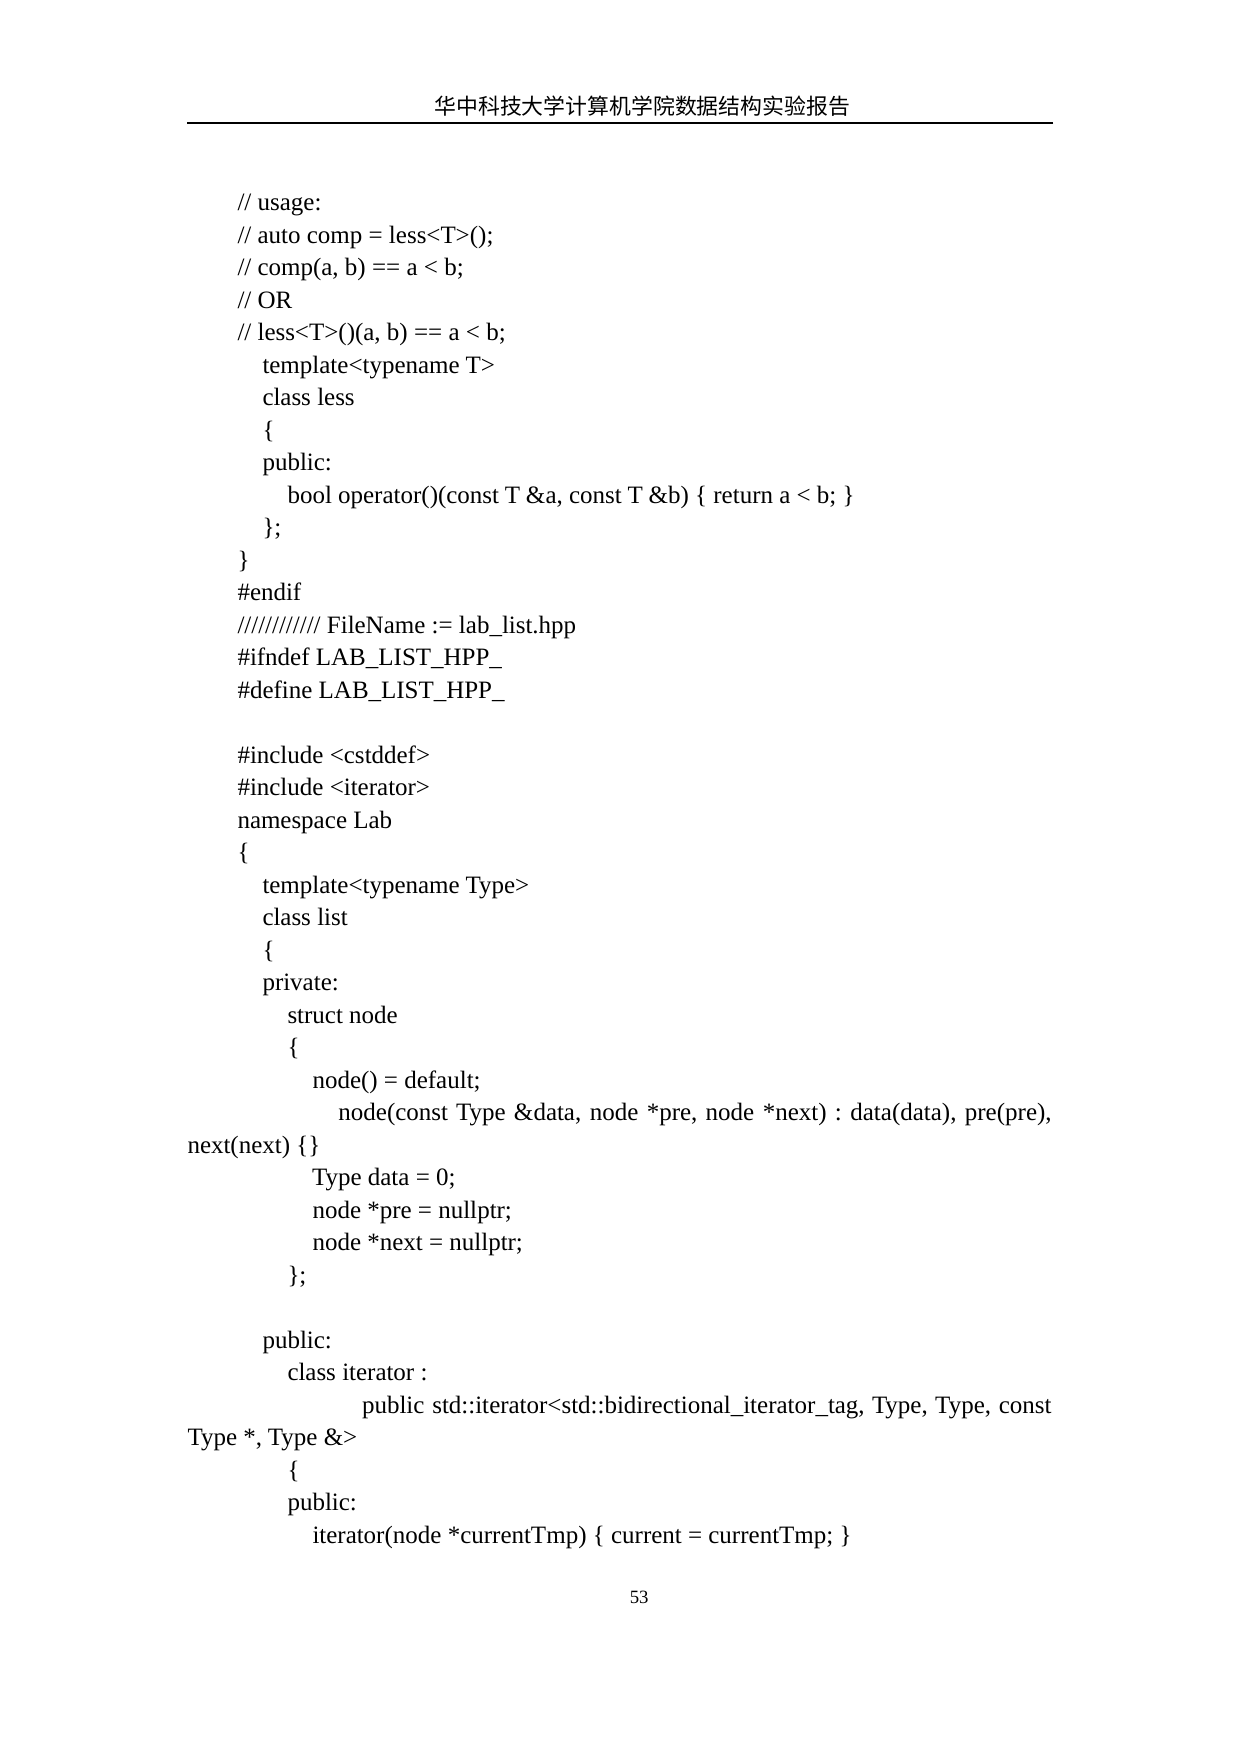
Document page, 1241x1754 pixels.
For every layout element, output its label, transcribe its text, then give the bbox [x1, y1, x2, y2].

text Type data = 0; [187, 1161, 1053, 1193]
text public: [187, 1486, 1053, 1518]
text template<typename T> [187, 348, 1053, 381]
text public std::iterator<std::bidirectional_iterator_tag, Type, Type, const Type *, Type &> [187, 1388, 1053, 1453]
text { [187, 1031, 1053, 1063]
text class list [187, 901, 1053, 933]
text class less [187, 381, 1053, 413]
text }; [187, 1258, 1053, 1291]
text #include <iterator> [187, 771, 1053, 803]
text { [187, 933, 1053, 966]
text private: [187, 966, 1053, 998]
text namespace Lab [187, 803, 1053, 836]
text // OR [187, 283, 1053, 316]
text node *pre = nullptr; [187, 1193, 1053, 1226]
text node(const Type &data, node *pre, node *next) : data(data), pre(pre), next(next) {} [187, 1096, 1053, 1161]
text iterator(node *currentTmp) { current = currentTmp; } [187, 1518, 1053, 1551]
text node() = default; [187, 1063, 1053, 1096]
text // less<T>()(a, b) == a < b; [187, 316, 1053, 348]
text #define LAB_LIST_HPP_ [187, 673, 1053, 706]
text #ifndef LAB_LIST_HPP_ [187, 641, 1053, 673]
text template<typename Type> [187, 868, 1053, 901]
text { [187, 413, 1053, 446]
text { [187, 836, 1053, 868]
text //////////// FileName := lab_list.hpp [187, 608, 1053, 641]
text // comp(a, b) == a < b; [187, 251, 1053, 283]
text #include <cstddef> [187, 738, 1053, 771]
text public: [187, 446, 1053, 478]
text // usage: [187, 186, 1053, 218]
text node *next = nullptr; [187, 1226, 1053, 1258]
text }; [187, 511, 1053, 543]
text class iterator : [187, 1356, 1053, 1388]
text public: [187, 1323, 1053, 1356]
text struct node [187, 998, 1053, 1031]
text } [187, 543, 1053, 576]
text #endif [187, 576, 1053, 608]
text bool operator()(const T &a, const T &b) { return a < b; } [187, 478, 1053, 511]
text { [187, 1453, 1053, 1486]
text // auto comp = less<T>(); [187, 218, 1053, 251]
